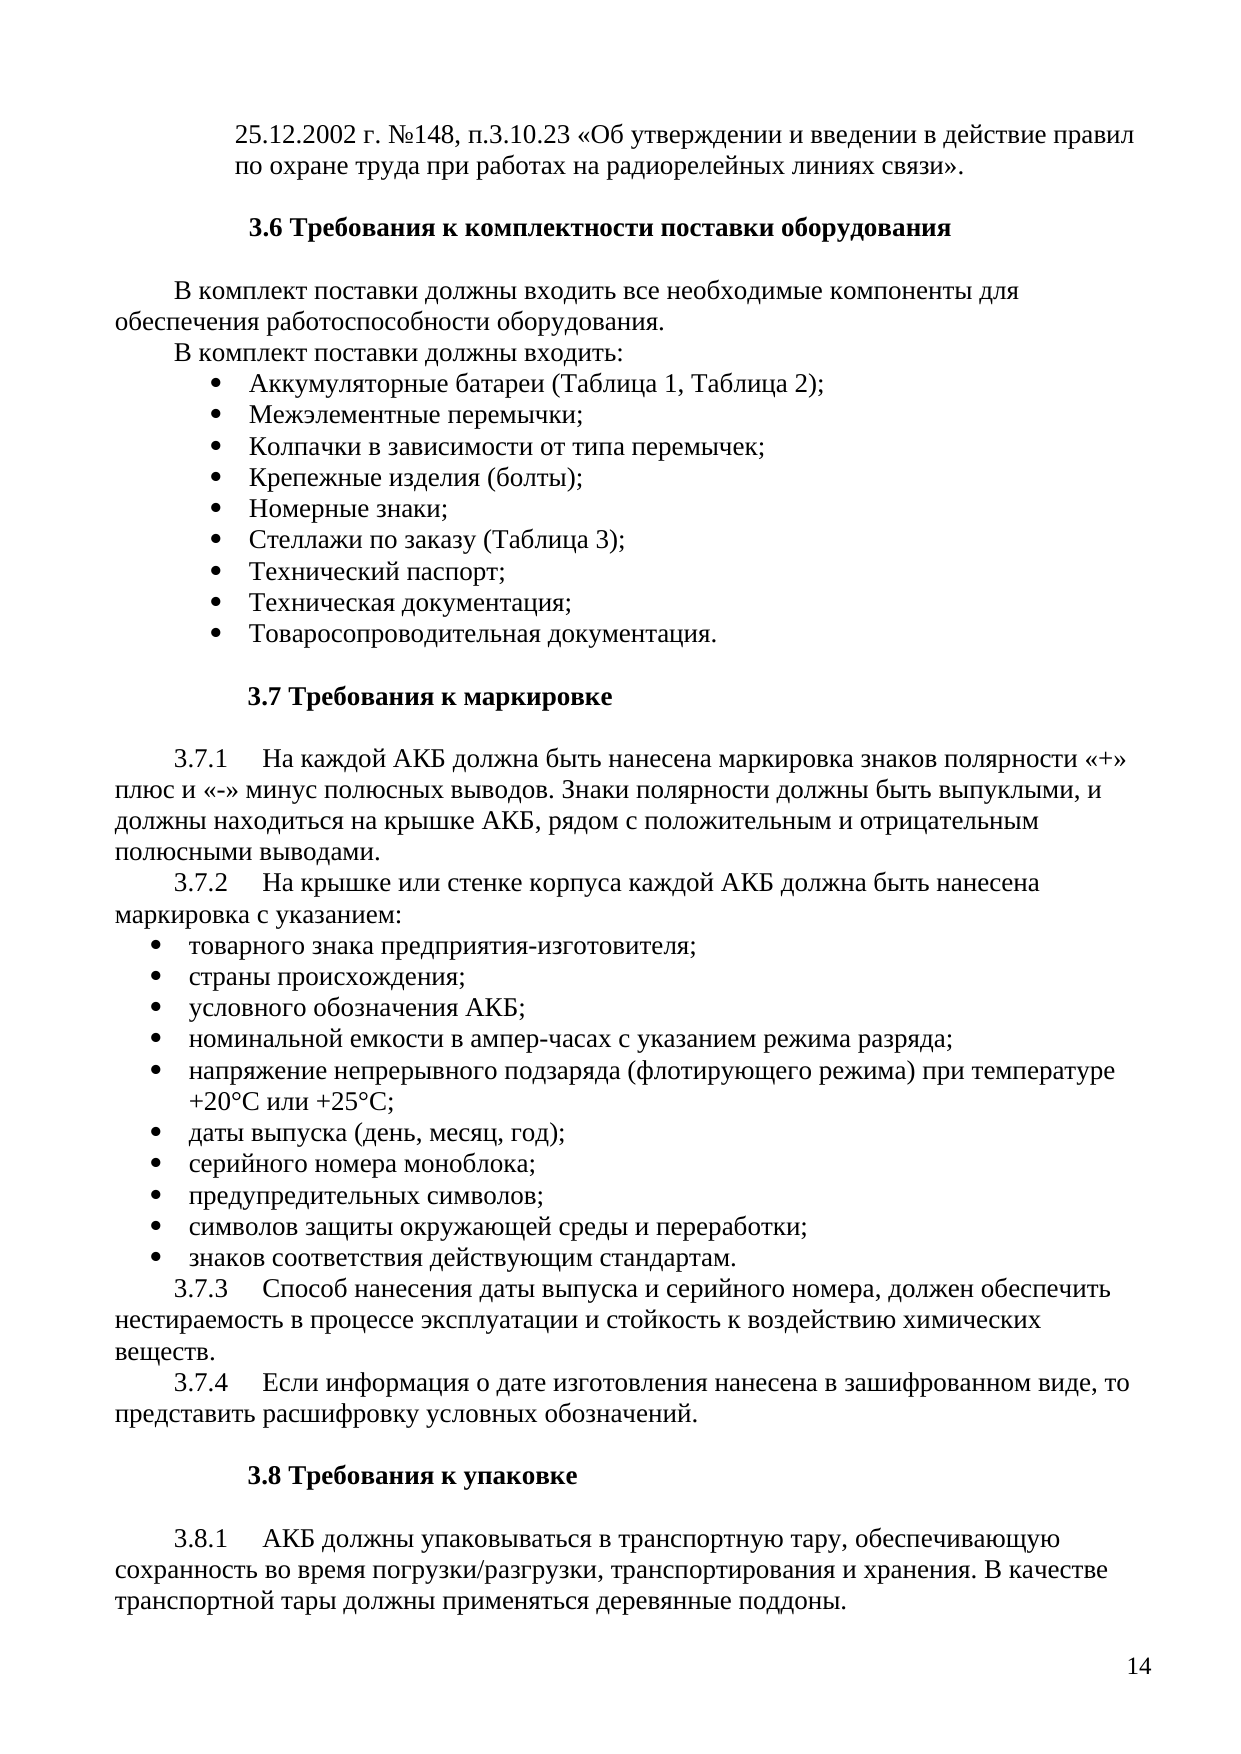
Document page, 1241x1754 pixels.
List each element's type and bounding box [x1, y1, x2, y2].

table_header [103, 118, 1148, 1636]
